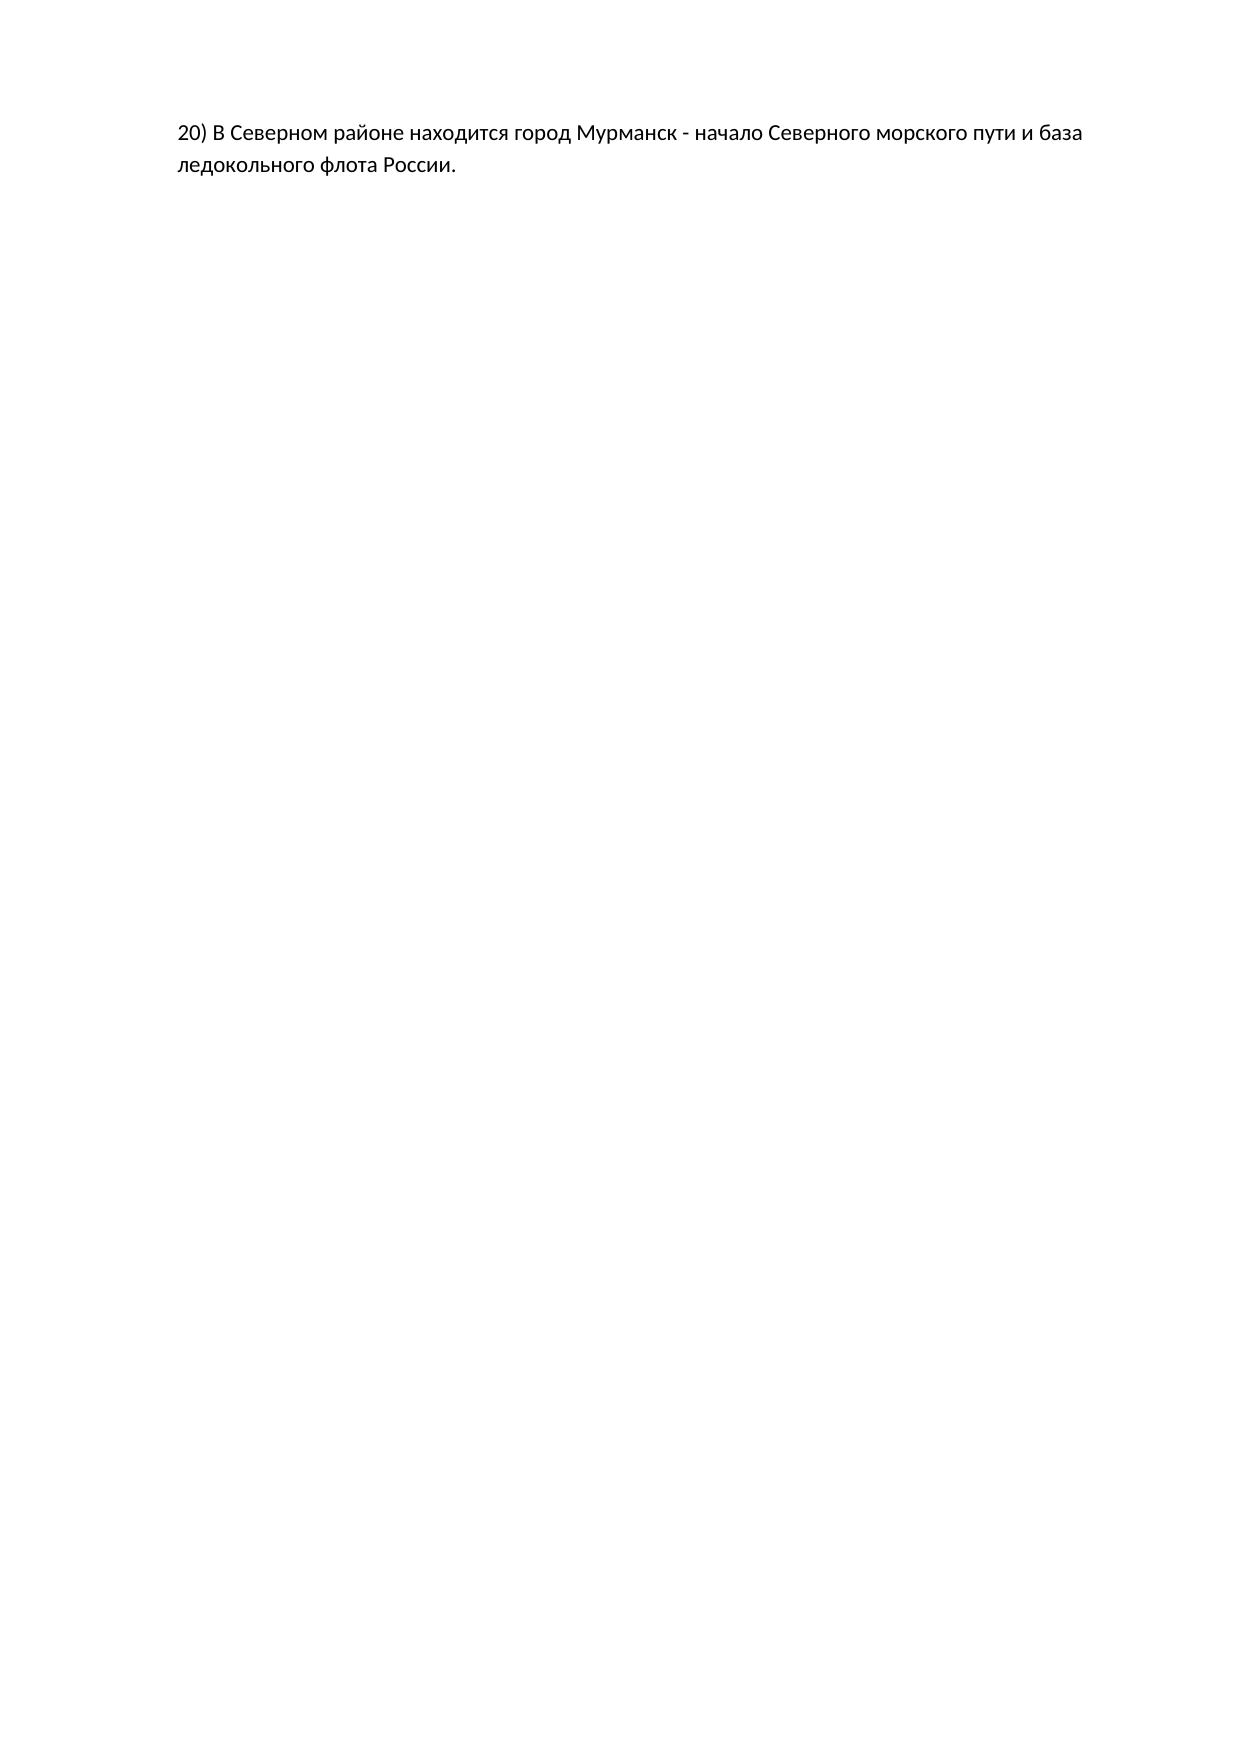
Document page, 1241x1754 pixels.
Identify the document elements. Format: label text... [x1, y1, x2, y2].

text 20) В Северном районе находится город Мурманск - начало Северного морского пути и база ледокольного флота России. [177, 118, 1152, 178]
